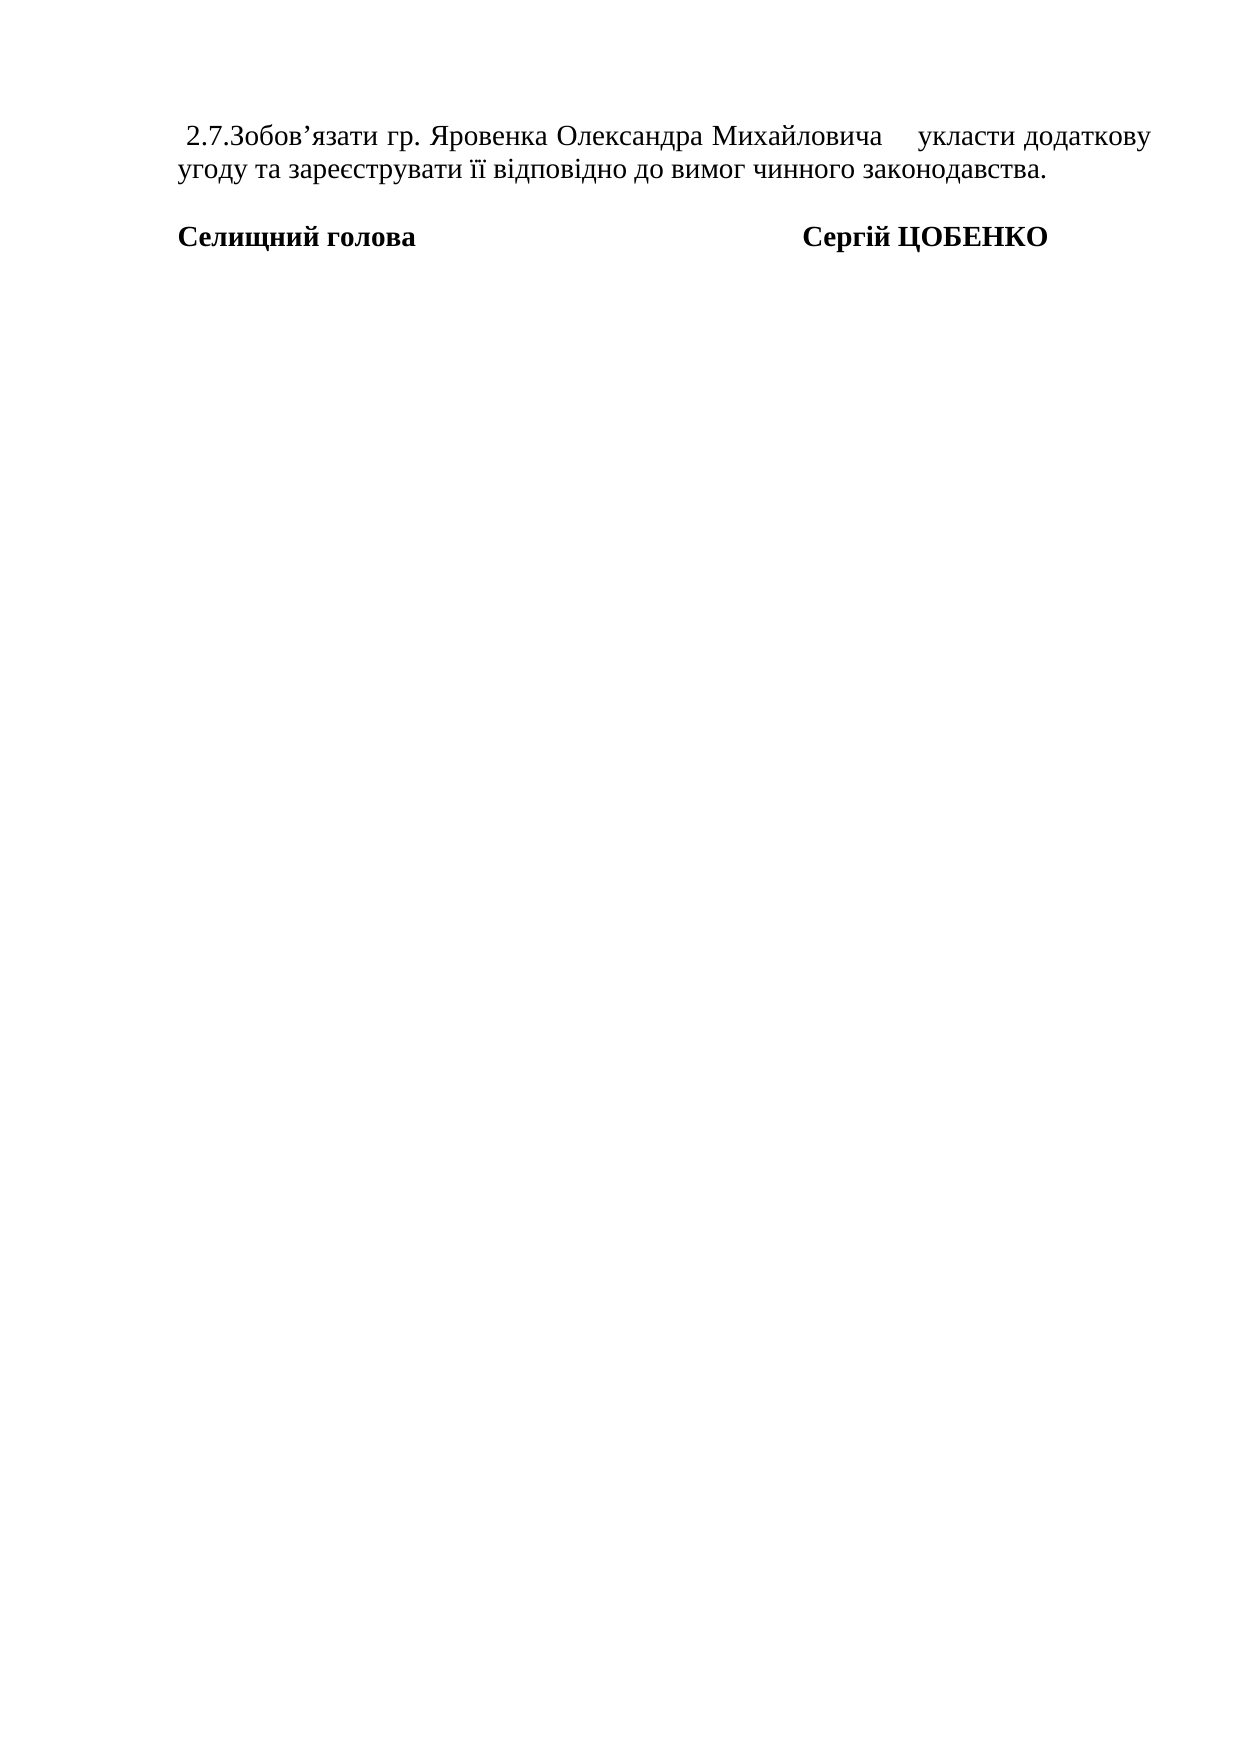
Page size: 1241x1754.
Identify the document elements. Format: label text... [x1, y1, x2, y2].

text 2.7.Зобов’язати гр. Яровенка Олександра Михайловича укласти додаткову угоду та зареєструвати її відповідно до вимог чинного законодавства. [177, 118, 1152, 185]
text Селищний голова Сергій ЦОБЕНКО [177, 219, 1152, 252]
